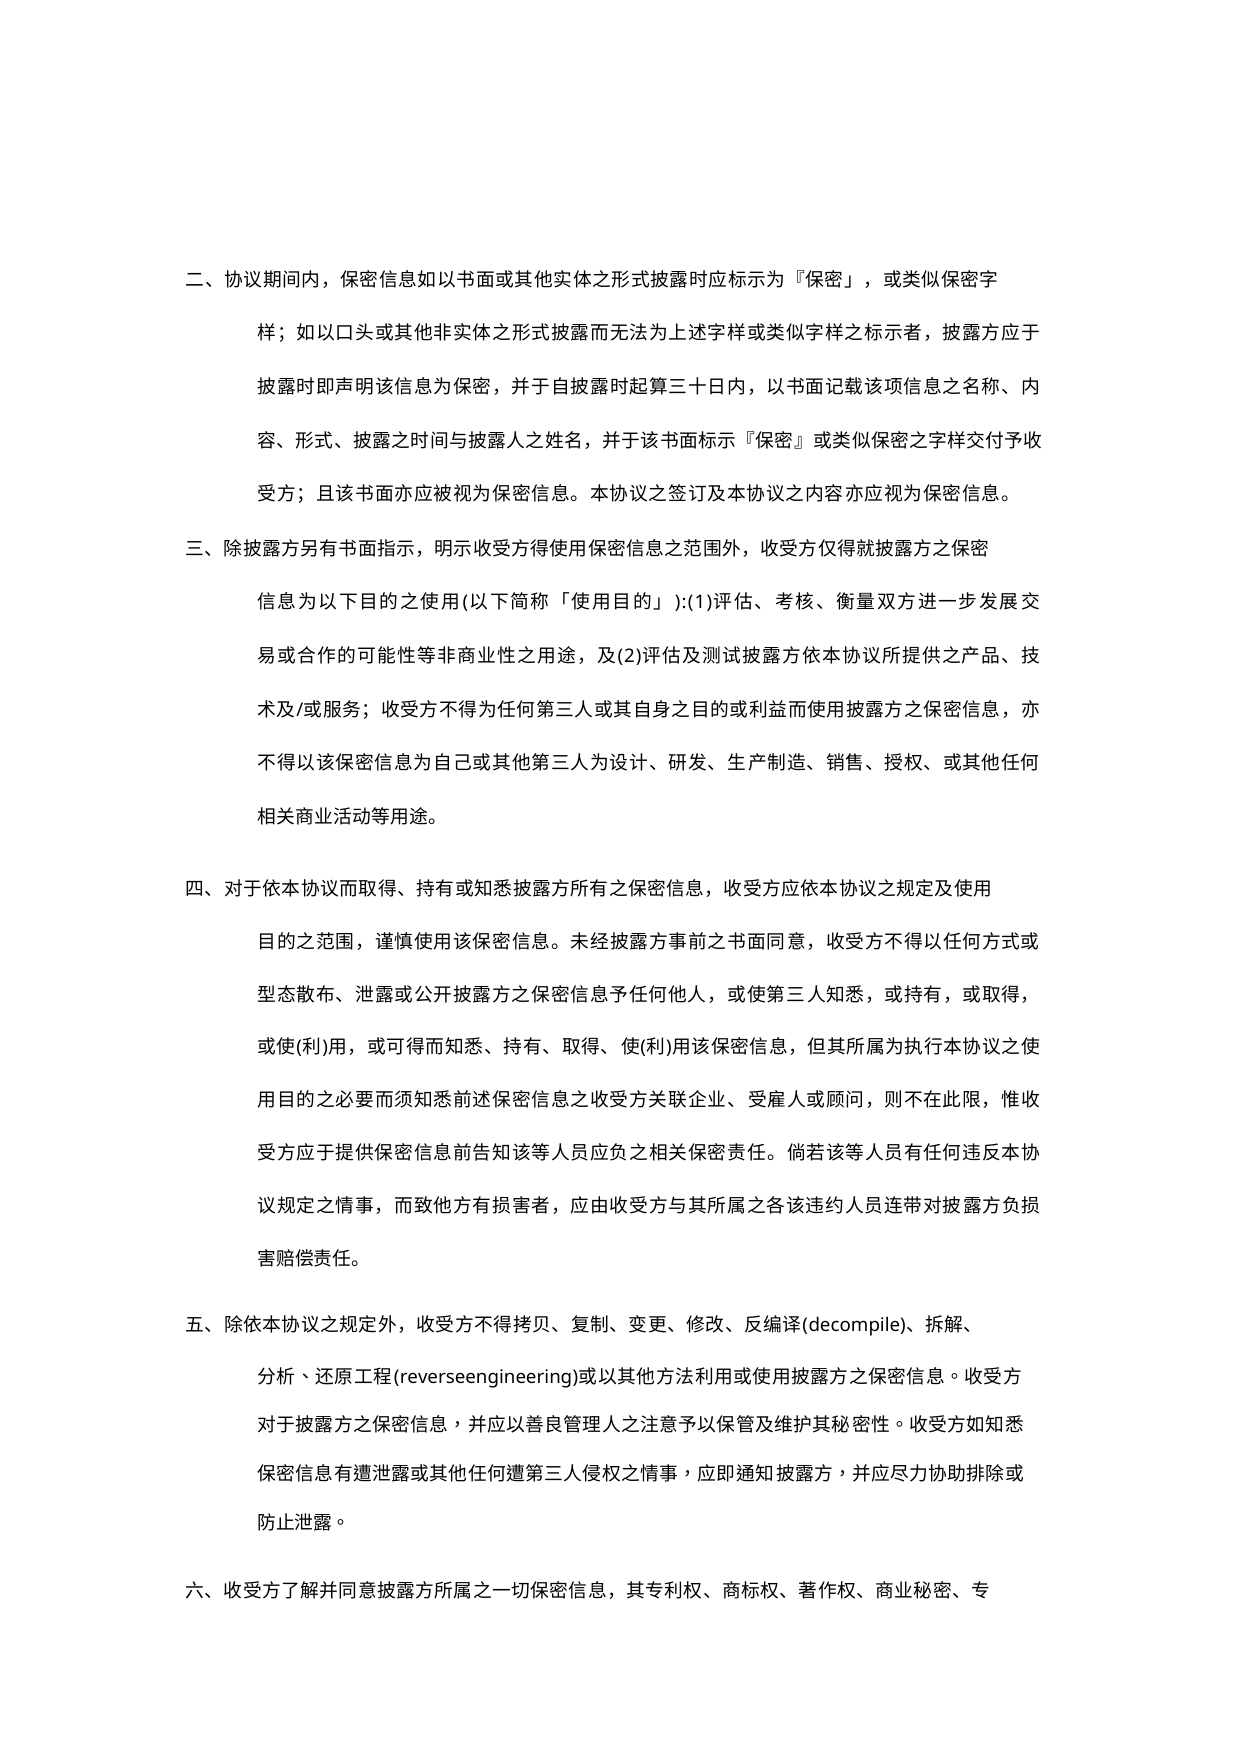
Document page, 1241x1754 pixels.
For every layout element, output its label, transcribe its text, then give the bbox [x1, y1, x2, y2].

text 信息为以下目的之使用(以下简称「使用目的」):(1)评估、考核、衡量双方进一步发展交易或合作的可能性等非商业性之用途，及(2)评估及测试披露方依本协议所提供之产品、技术及/或服务；收受方不得为任何第三人或其自身之目的或利益而使用披露方之保密信息，亦不得以该保密信息为自己或其他第三人为设计、研发、生产制造、销售、授权、或其他任何相关商业活动等用途。 [257, 587, 1040, 829]
text 二、协议期间内，保密信息如以书面或其他实体之形式披露时应标示为『保密」，或类似保密字 [185, 267, 1054, 292]
text 三、除披露方另有书面指示，明示收受方得使用保密信息之范围外，收受方仅得就披露方之保密 [185, 535, 1054, 560]
text 四、对于依本协议而取得、持有或知悉披露方所有之保密信息，收受方应依本协议之规定及使用 [185, 876, 1054, 901]
text 样；如以口头或其他非实体之形式披露而无法为上述字样或类似字样之标示者，披露方应于披露时即声明该信息为保密，并于自披露时起算三十日内，以书面记载该项信息之名称、内容、形式、披露之时间与披露人之姓名，并于该书面标示『保密』或类似保密之字样交付予收受方；且该书面亦应被视为保密信息。本协议之签订及本协议之内容亦应视为保密信息。 [257, 318, 1042, 506]
text 分析、还原工程(reverseengineering)或以其他方法利用或使用披露方之保密信息。收受方对于披露方之保密信息，并应以善良管理人之注意予以保管及维护其秘密性。收受方如知悉保密信息有遭泄露或其他任何遭第三人侵权之情事，应即通知披露方，并应尽力协助排除或防止泄露。 [257, 1363, 1024, 1534]
text 五、除依本协议之规定外，收受方不得拷贝、复制、变更、修改、反编译(decompile)、拆解、 [185, 1312, 1054, 1336]
text 目的之范围，谨慎使用该保密信息。未经披露方事前之书面同意，收受方不得以任何方式或型态散布、泄露或公开披露方之保密信息予任何他人，或使第三人知悉，或持有，或取得，或使(利)用，或可得而知悉、持有、取得、使(利)用该保密信息，但其所属为执行本协议之使用目的之必要而须知悉前述保密信息之收受方关联企业、受雇人或顾问，则不在此限，惟收受方应于提供保密信息前告知该等人员应负之相关保密责任。倘若该等人员有任何违反本协议规定之情事，而致他方有损害者，应由收受方与其所属之各该违约人员连带对披露方负损害赔偿责任。 [257, 926, 1040, 1271]
text 六、收受方了解并同意披露方所属之一切保密信息，其专利权、商标权、著作权、商业秘密、专 [185, 1578, 1054, 1603]
